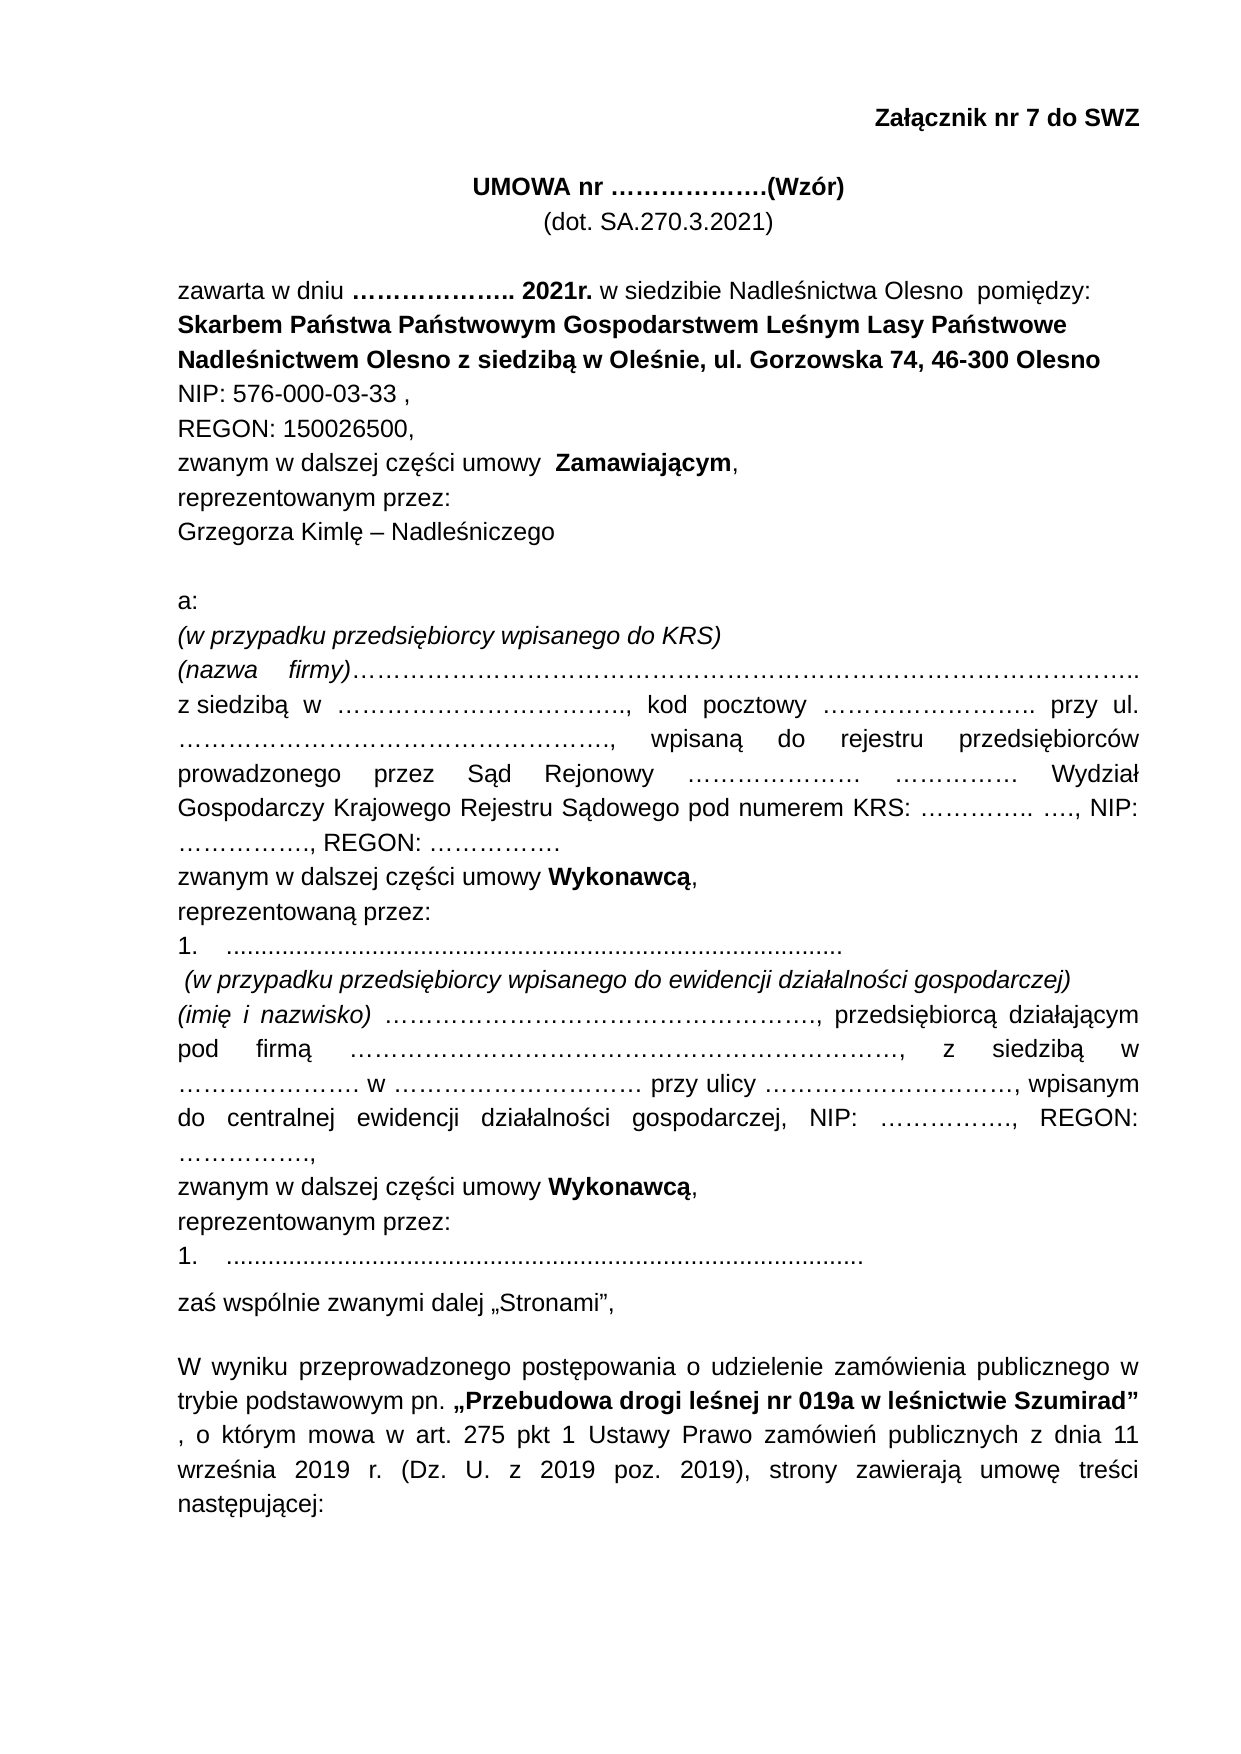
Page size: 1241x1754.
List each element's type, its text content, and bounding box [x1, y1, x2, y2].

text REGON: 150026500, [177, 414, 1140, 442]
text zwanym w dalszej części umowy Wykonawcą, [177, 1172, 1140, 1201]
text zaś wspólnie zwanymi dalej „Stronami”, [177, 1288, 1140, 1317]
text reprezentowanym przez: [177, 1207, 1140, 1236]
text 1. ............................................................................................ [177, 1241, 1140, 1270]
text reprezentowaną przez: [177, 896, 1140, 925]
text a: [177, 586, 1140, 615]
text (dot. SA.270.3.2021) [177, 207, 1140, 236]
text reprezentowanym przez: [177, 483, 1140, 511]
text Skarbem Państwa Państwowym Gospodarstwem Leśnym Lasy Państwowe Nadleśnictwem Olesno z siedzibą w Oleśnie, ul. Gorzowska 74, 46-300 Olesno [177, 310, 1140, 373]
text W wyniku przeprowadzonego postępowania o udzielenie zamówienia publicznego w trybie podstawowym pn. „Przebudowa drogi leśnej nr 019a w leśnictwie Szumirad” , o którym mowa w art. 275 pkt 1 Ustawy Prawo zamówień publicznych z dnia 11 września 2019 r. (Dz. U. z 2019 poz. 2019), strony zawierają umowę treści następującej: [177, 1351, 1140, 1518]
text (w przypadku przedsiębiorcy wpisanego do KRS) [177, 621, 1140, 649]
text (w przypadku przedsiębiorcy wpisanego do ewidencji działalności gospodarczej) [177, 965, 1140, 994]
text NIP: 576-000-03-33 , [177, 379, 1140, 408]
text (imię i nazwisko) ……………………………………………., przedsiębiorcą działającym pod firmą …………………………………………………………, z siedzibą w …………………. w ………………………… przy ulicy …………………………, wpisanym do centralnej ewidencji działalności gospodarczej, NIP: ……………., REGON: ……………., [177, 1000, 1140, 1167]
text UMOWA nr ……………….(Wzór) [177, 172, 1140, 201]
text Grzegorza Kimlę – Nadleśniczego [177, 517, 1140, 546]
text (nazwa firmy)………………………………………………………………………………….. z siedzibą w …………………………….., kod pocztowy …………………….. przy ul. ……………………………………………., wpisaną do rejestru przedsiębiorców prowadzonego przez Sąd Rejonowy ………………… …………… Wydział Gospodarczy Krajowego Rejestru Sądowego pod numerem KRS: ………….. …., NIP: ……………., REGON: ……………. [177, 655, 1140, 856]
text zwanym w dalszej części umowy Zamawiającym, [177, 448, 1140, 477]
text zwanym w dalszej części umowy Wykonawcą, [177, 862, 1140, 891]
text zawarta w dniu ……………….. 2021r. w siedzibie Nadleśnictwa Olesno pomiędzy: [177, 276, 1140, 304]
text Załącznik nr 7 do SWZ [177, 103, 1140, 132]
text 1. ......................................................................................... [177, 931, 1140, 960]
